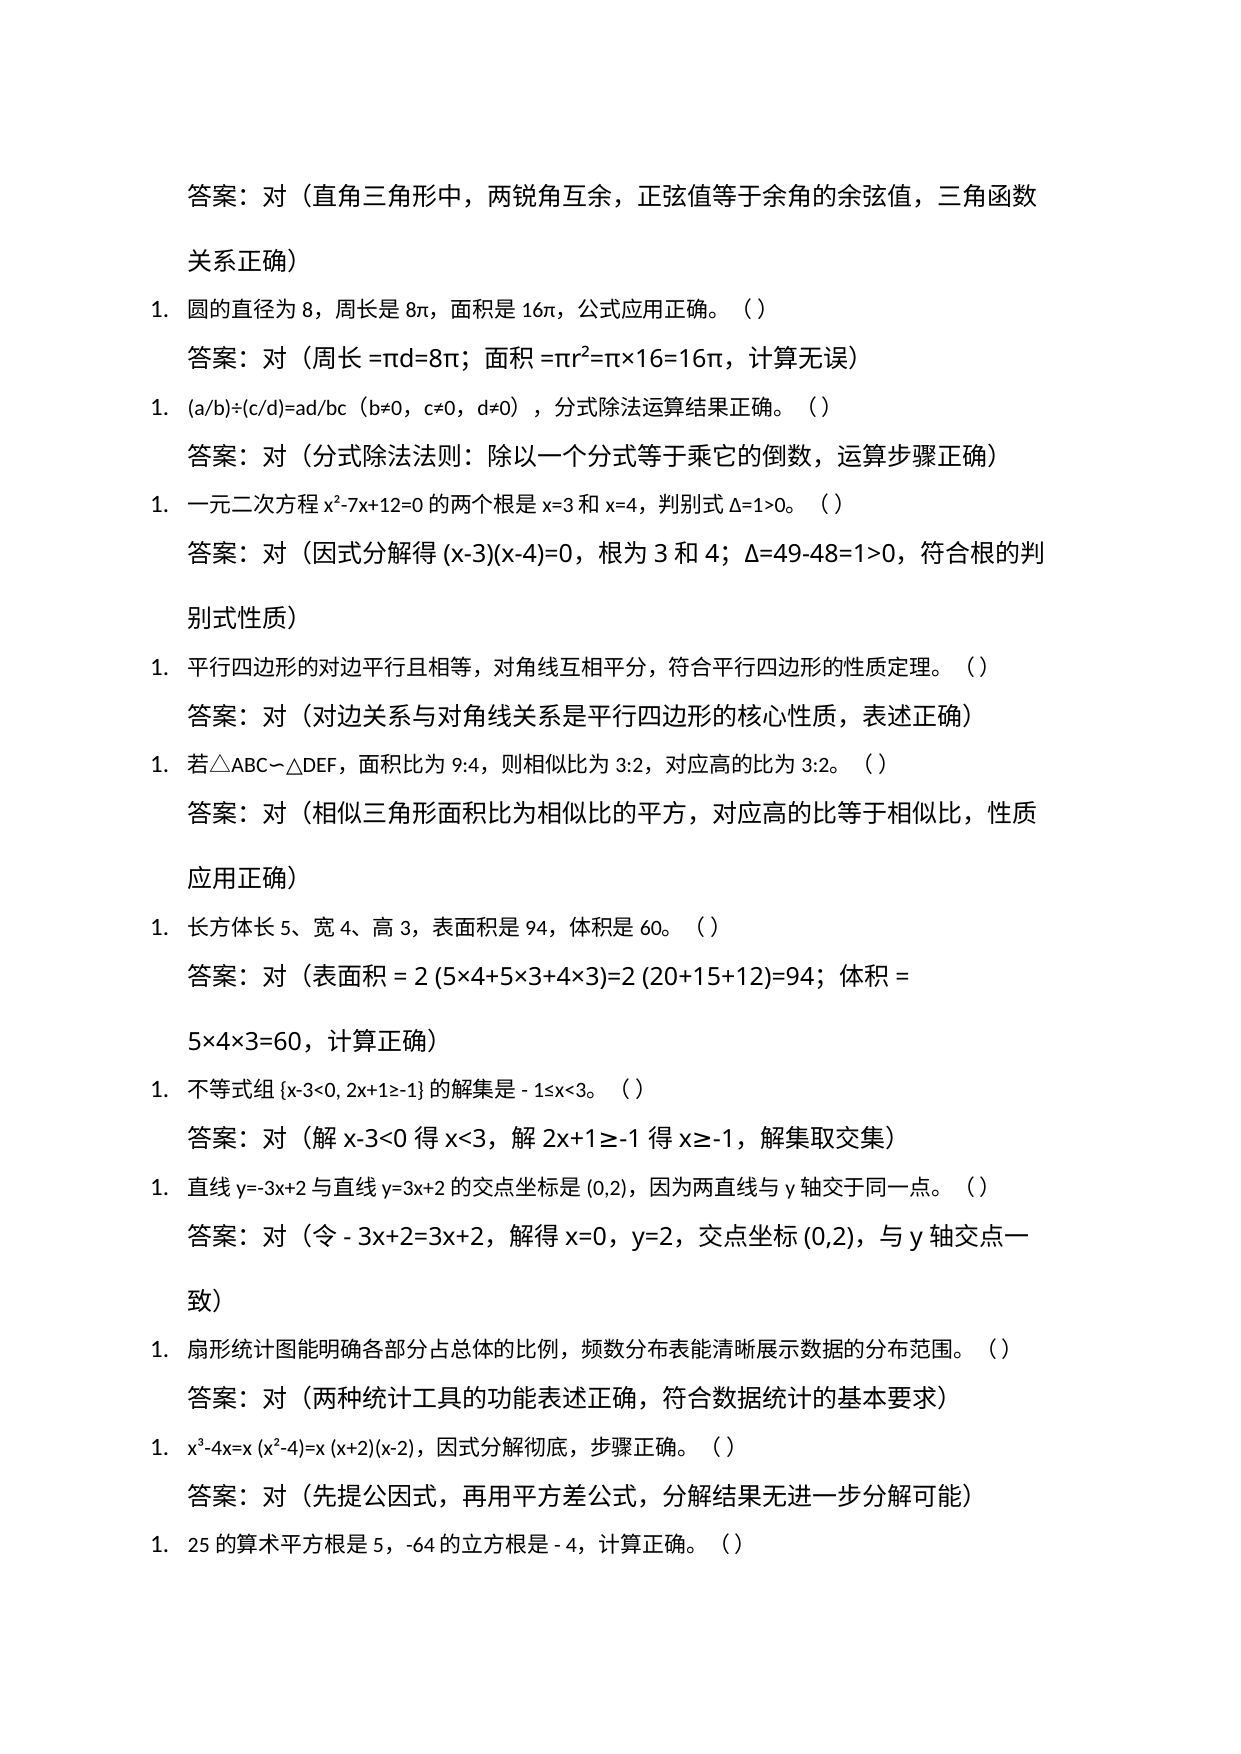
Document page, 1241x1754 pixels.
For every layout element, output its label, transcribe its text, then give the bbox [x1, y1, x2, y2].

text 答案：对（因式分解得 (x-3)(x-4)=0，根为 3 和 4；Δ=49-48=1>0，符合根的判别式性质） [187, 519, 1053, 649]
text 答案：对（分式除法法则：除以一个分式等于乘它的倒数，运算步骤正确） [187, 422, 1053, 487]
list 直线 y=-3x+2 与直线 y=3x+2 的交点坐标是 (0,2)，因为两直线与 y 轴交于同一点。（ ） [150, 1169, 1053, 1202]
text 答案：对（直角三角形中，两锐角互余，正弦值等于余角的余弦值，三角函数关系正确） [187, 162, 1053, 292]
list (a/b)÷(c/d)=ad/bc（b≠0，c≠0，d≠0），分式除法运算结果正确。（ ） [150, 389, 1053, 422]
text 答案：对（相似三角形面积比为相似比的平方，对应高的比等于相似比，性质应用正确） [187, 779, 1053, 909]
list 不等式组 {x-3<0, 2x+1≥-1} 的解集是 - 1≤x<3。（ ） [150, 1072, 1053, 1104]
list 若△ABC∽△DEF，面积比为 9:4，则相似比为 3:2，对应高的比为 3:2。（ ） [150, 747, 1053, 779]
text 答案：对（两种统计工具的功能表述正确，符合数据统计的基本要求） [187, 1364, 1053, 1429]
text 答案：对（表面积 = 2 (5×4+5×3+4×3)=2 (20+15+12)=94；体积 = 5×4×3=60，计算正确） [187, 942, 1053, 1072]
text 答案：对（周长 =πd=8π；面积 =πr²=π×16=16π，计算无误） [187, 324, 1053, 389]
text 答案：对（解 x-3<0 得 x<3，解 2x+1≥-1 得 x≥-1，解集取交集） [187, 1104, 1053, 1169]
text 答案：对（令 - 3x+2=3x+2，解得 x=0，y=2，交点坐标 (0,2)，与 y 轴交点一致） [187, 1202, 1053, 1332]
list 长方体长 5、宽 4、高 3，表面积是 94，体积是 60。（ ） [150, 909, 1053, 942]
list 扇形统计图能明确各部分占总体的比例，频数分布表能清晰展示数据的分布范围。（ ） [150, 1332, 1053, 1364]
list 圆的直径为 8，周长是 8π，面积是 16π，公式应用正确。（ ） [150, 292, 1053, 324]
list 一元二次方程 x²-7x+12=0 的两个根是 x=3 和 x=4，判别式 Δ=1>0。（ ） [150, 487, 1053, 519]
list 25 的算术平方根是 5，-64 的立方根是 - 4，计算正确。（ ） [150, 1527, 1053, 1559]
list 平行四边形的对边平行且相等，对角线互相平分，符合平行四边形的性质定理。（ ） [150, 649, 1053, 682]
list x³-4x=x (x²-4)=x (x+2)(x-2)，因式分解彻底，步骤正确。（ ） [150, 1429, 1053, 1462]
text 答案：对（对边关系与对角线关系是平行四边形的核心性质，表述正确） [187, 682, 1053, 747]
text 答案：对（先提公因式，再用平方差公式，分解结果无进一步分解可能） [187, 1462, 1053, 1527]
